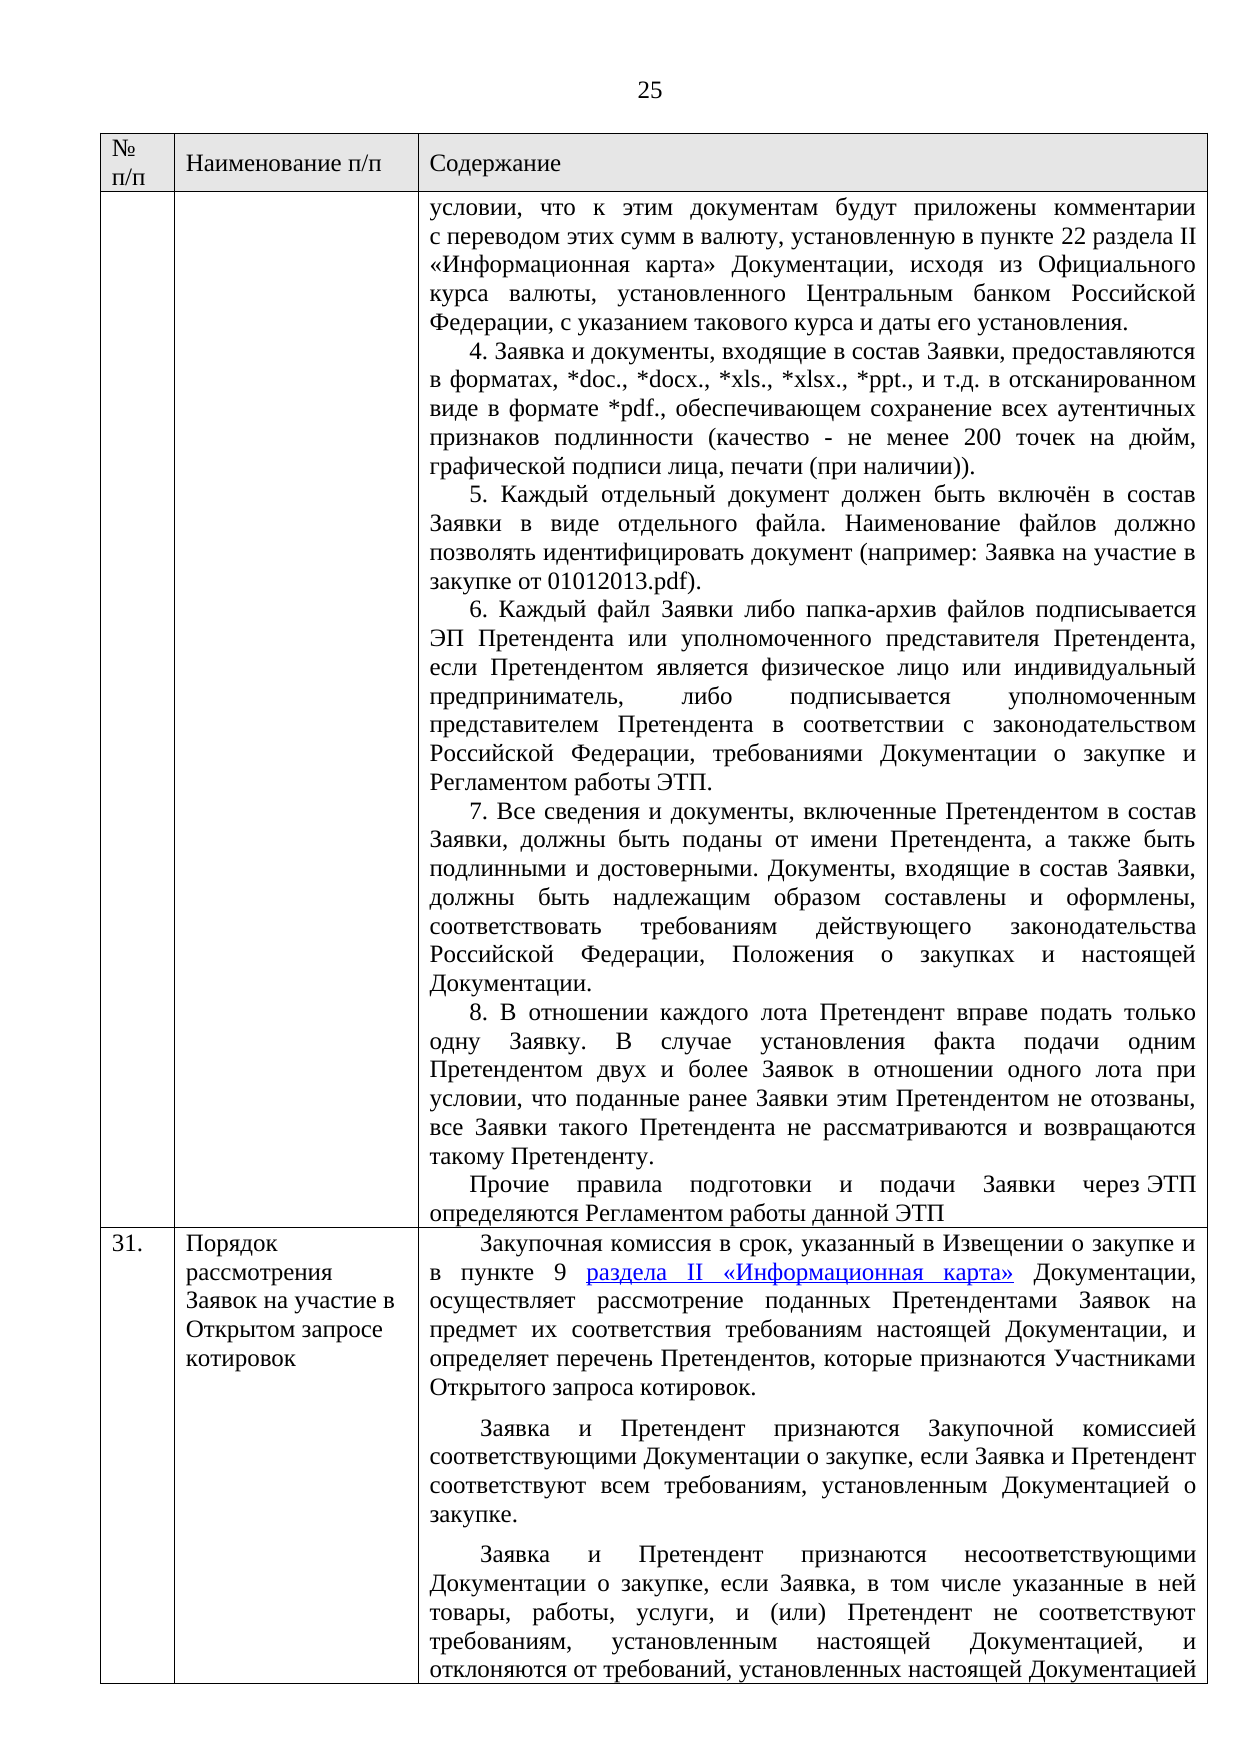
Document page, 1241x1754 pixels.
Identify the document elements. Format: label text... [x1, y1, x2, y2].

table_cell [101, 1228, 174, 1683]
table_cell [101, 192, 174, 1227]
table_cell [419, 192, 1207, 1227]
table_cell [419, 1228, 1207, 1683]
table_header Содержание [419, 134, 1207, 191]
table_header Наименование п/п [175, 134, 418, 191]
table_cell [175, 192, 418, 1227]
table_header № п/п [101, 134, 174, 191]
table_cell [175, 1228, 418, 1683]
